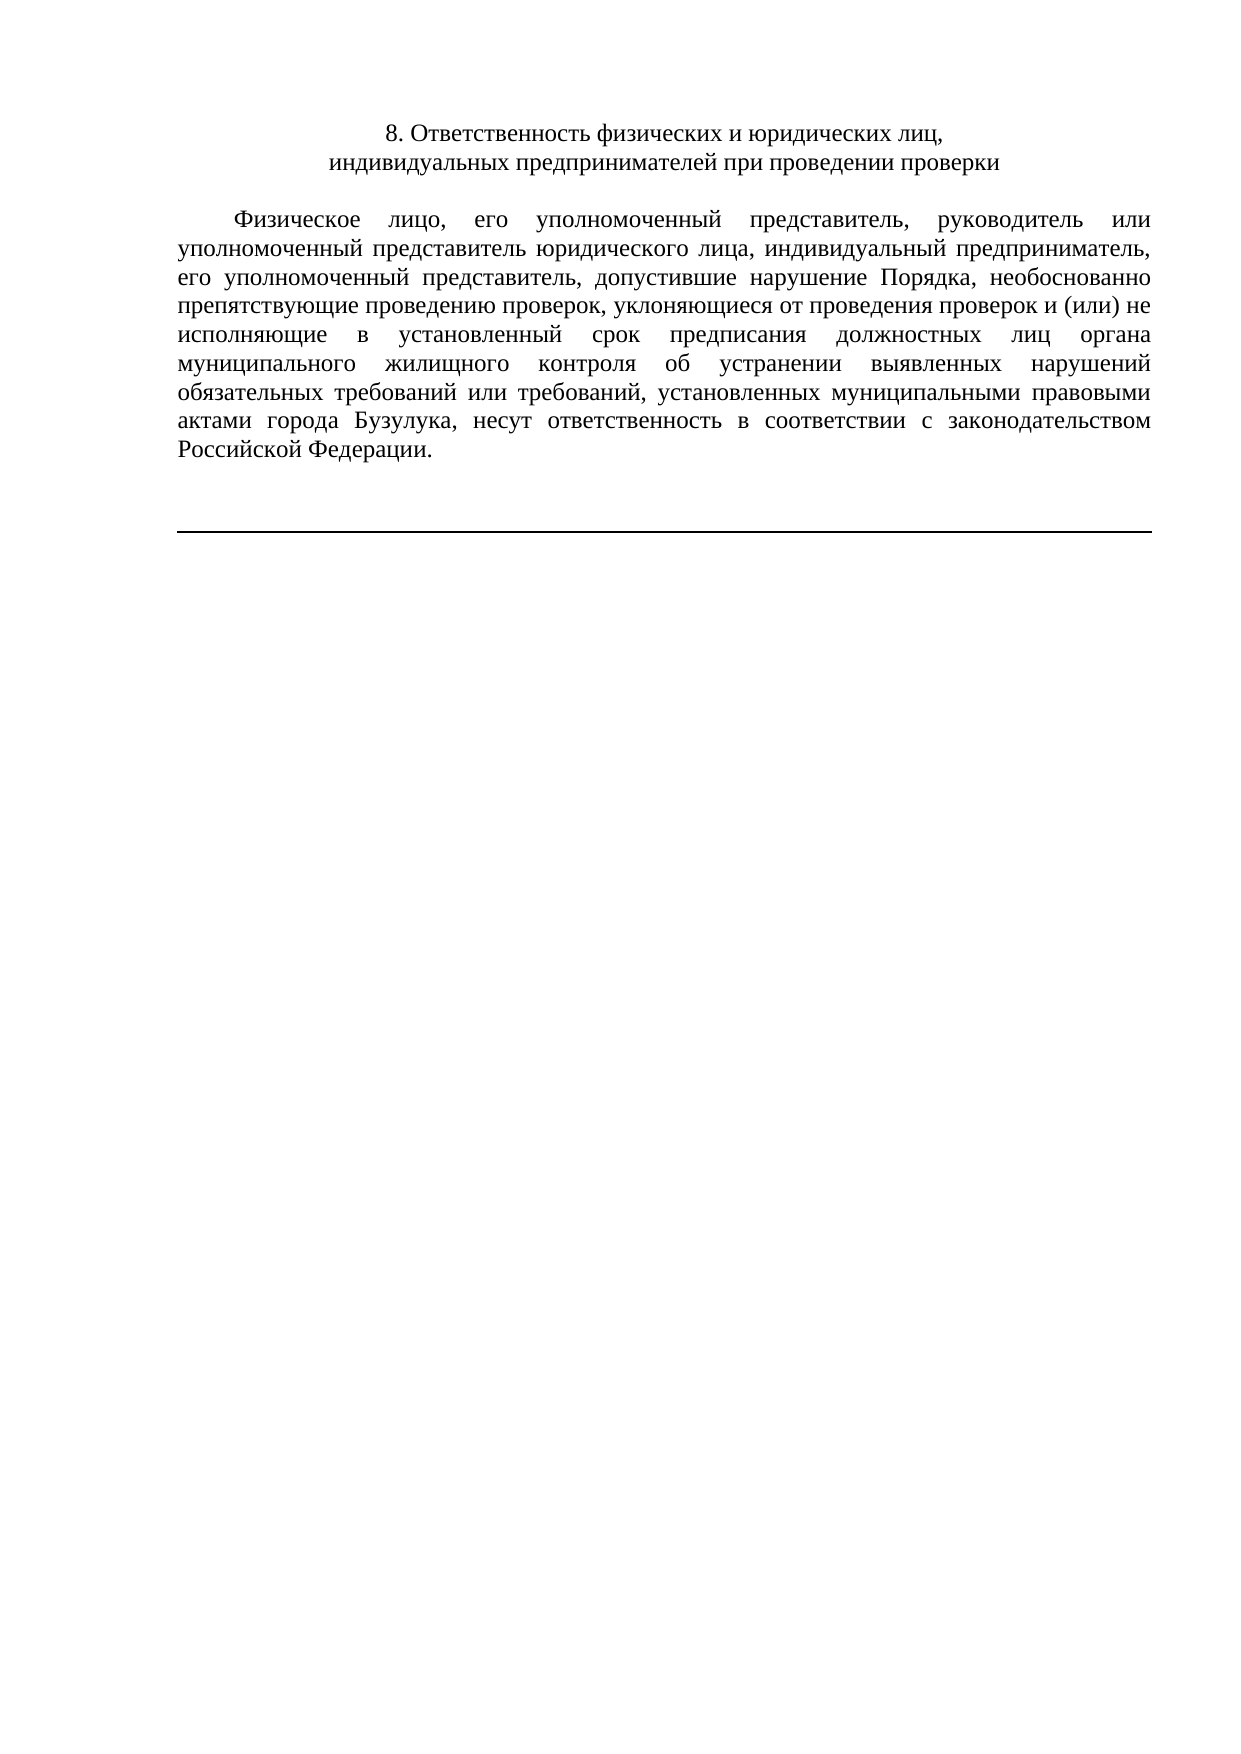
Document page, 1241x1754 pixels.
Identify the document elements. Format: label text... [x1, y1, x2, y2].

text индивидуальных предпринимателей при проведении проверки [177, 147, 1152, 176]
text 8. Ответственность физических и юридических лиц, [177, 118, 1152, 147]
text Физическое лицо, его уполномоченный представитель, руководитель или уполномоченный представитель юридического лица, индивидуальный предприниматель, его уполномоченный представитель, допустившие нарушение Порядка, необоснованно препятствующие проведению проверок, уклоняющиеся от проведения проверок и (или) не исполняющие в установленный срок предписания должностных лиц органа муниципального жилищного контроля об устранении выявленных нарушений обязательных требований или требований, установленных муниципальными правовыми актами города Бузулука, несут ответственность в соответствии с законодательством Российской Федерации. [177, 204, 1152, 463]
